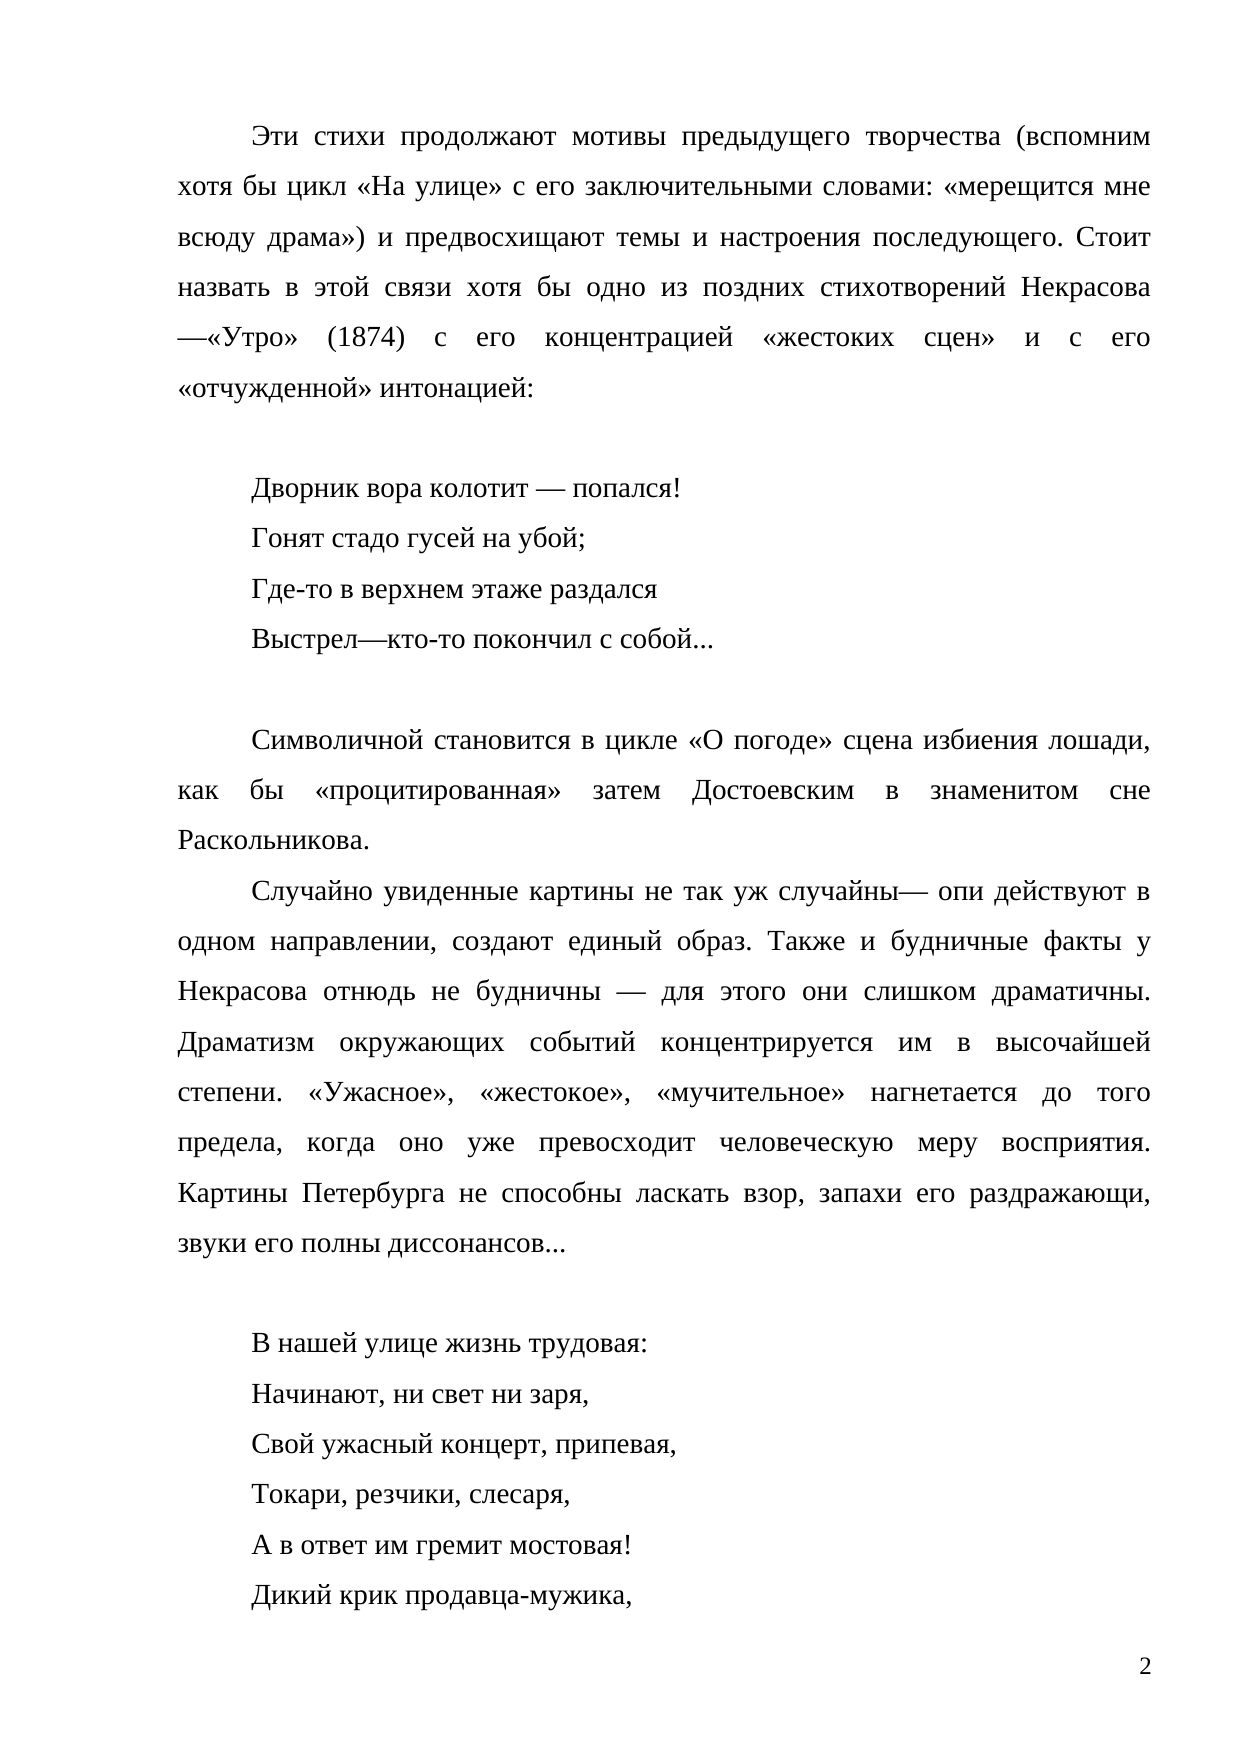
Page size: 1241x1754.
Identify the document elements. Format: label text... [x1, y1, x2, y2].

text Свой ужасный концерт, припевая, [177, 1426, 1152, 1460]
text Гонят стадо гусей на убой; [177, 521, 1152, 554]
text Дворник вора колотит — попался! [177, 470, 1152, 504]
text Начинают, ни свет ни заря, [177, 1376, 1152, 1409]
text Случайно увиденные картины не так уж случайны— опи действуют в одном направлении, создают единый образ. Также и будничные факты у Некрасова отнюдь не будничны — для этого они слишком драматичны. Драматизм окружающих событий концентрируется им в высочайшей степени. «Ужасное», «жестокое», «мучительное» нагнетается до того предела, когда оно уже превосходит человеческую меру восприятия. Картины Петербурга не способны ласкать взор, запахи его раздражающи, звуки его полны диссонансов... [177, 873, 1152, 1258]
text В нашей улице жизнь трудовая: [177, 1326, 1152, 1359]
text Символичной становится в цикле «О погоде» сцена избиения лошади, как бы «процитированная» затем Достоевским в знаменитом сне Раскольникова. [177, 722, 1152, 856]
text Где-то в верхнем этаже раздался [177, 571, 1152, 604]
text Выстрел—кто-то покончил с собой... [177, 621, 1152, 655]
text Эти стихи продолжают мотивы предыдущего творчества (вспомним хотя бы цикл «На улице» с его заключительными словами: «мерещится мне всюду драма») и предвосхищают темы и настроения последующего. Стоит назвать в этой связи хотя бы одно из поздних стихотворений Некрасова—«Утро» (1874) с его концентрацией «жестоких сцен» и с его «отчужденной» интонацией: [177, 118, 1152, 403]
text Токари, резчики, слесаря, [177, 1477, 1152, 1510]
text А в ответ им гремит мостовая! [177, 1527, 1152, 1560]
text Дикий крик продавца-мужика, [177, 1577, 1152, 1611]
